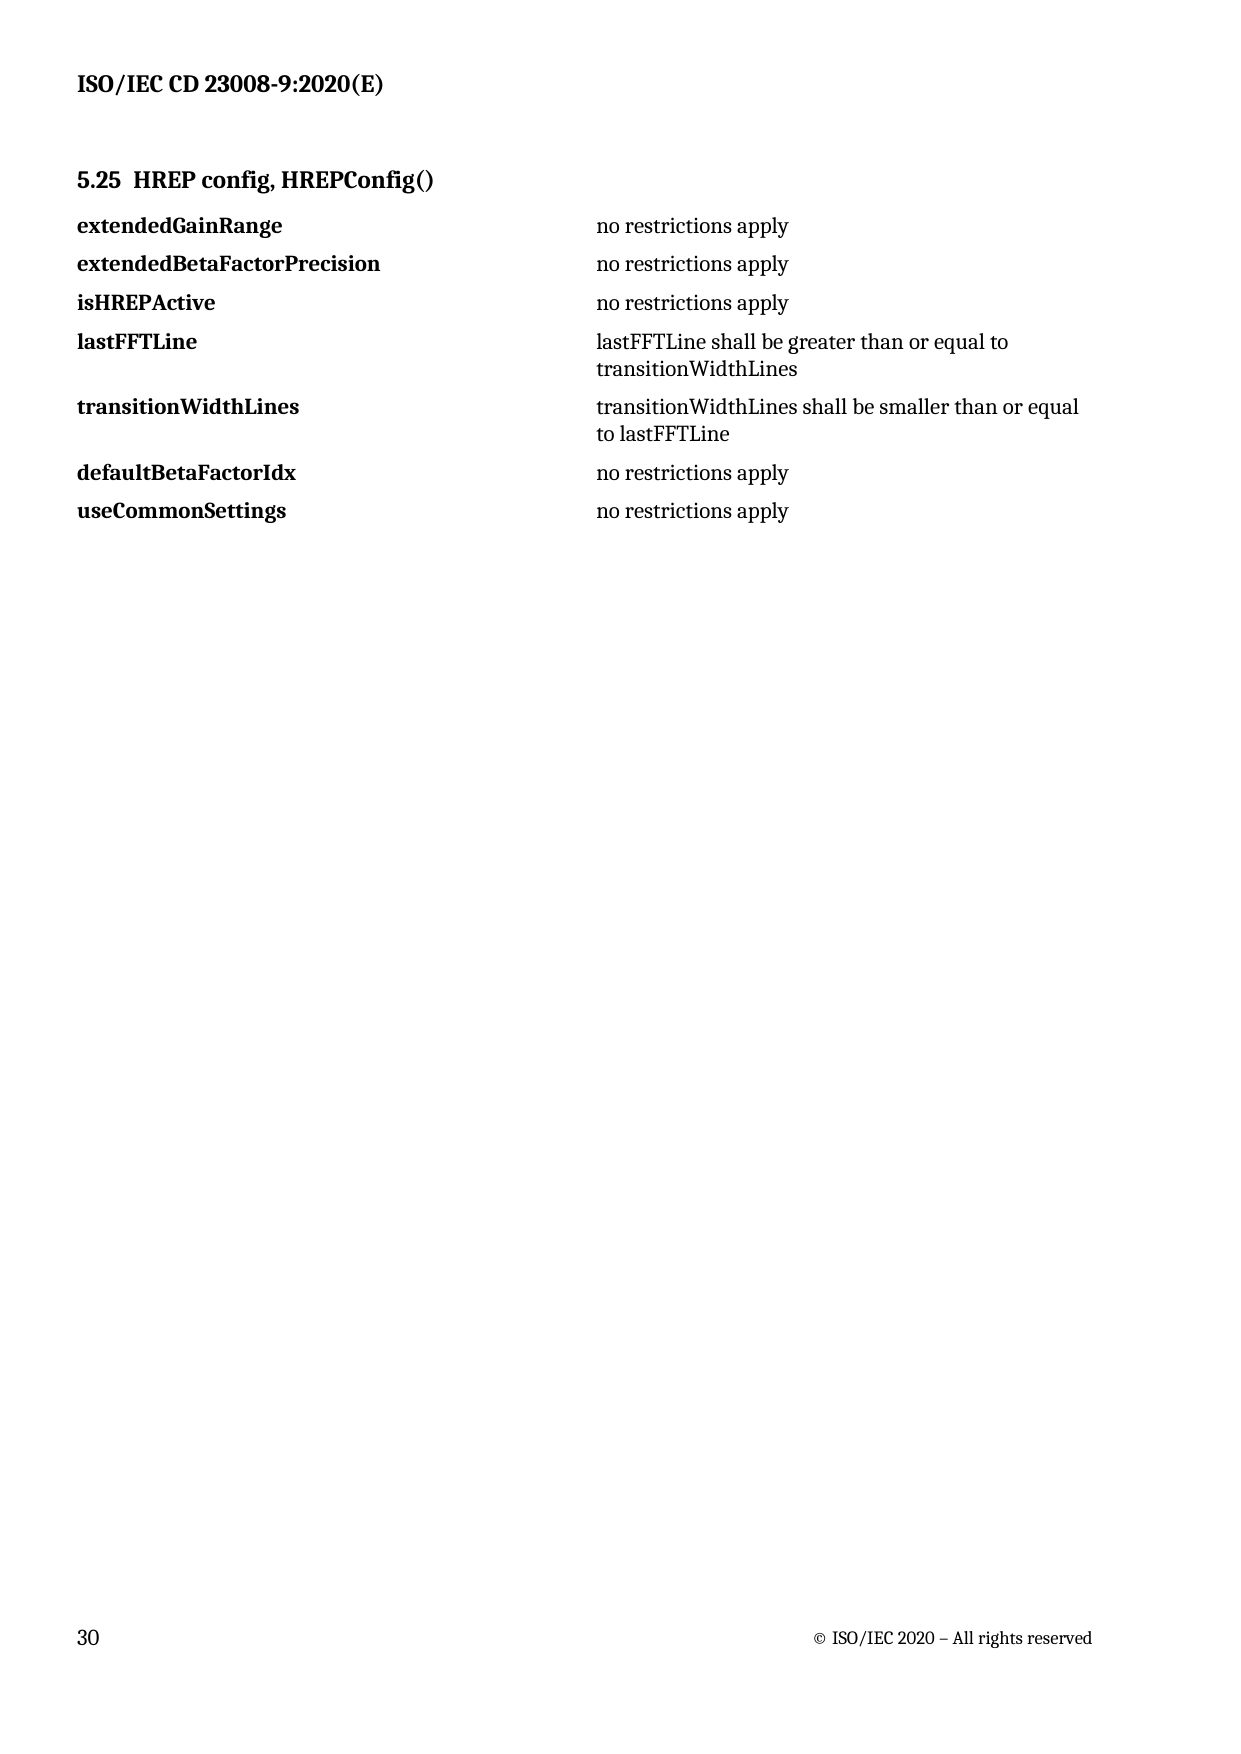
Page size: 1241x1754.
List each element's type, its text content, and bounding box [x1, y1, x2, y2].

subtitle HREP config, HREPConfig() [77, 168, 1093, 194]
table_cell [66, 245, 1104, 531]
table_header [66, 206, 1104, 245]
